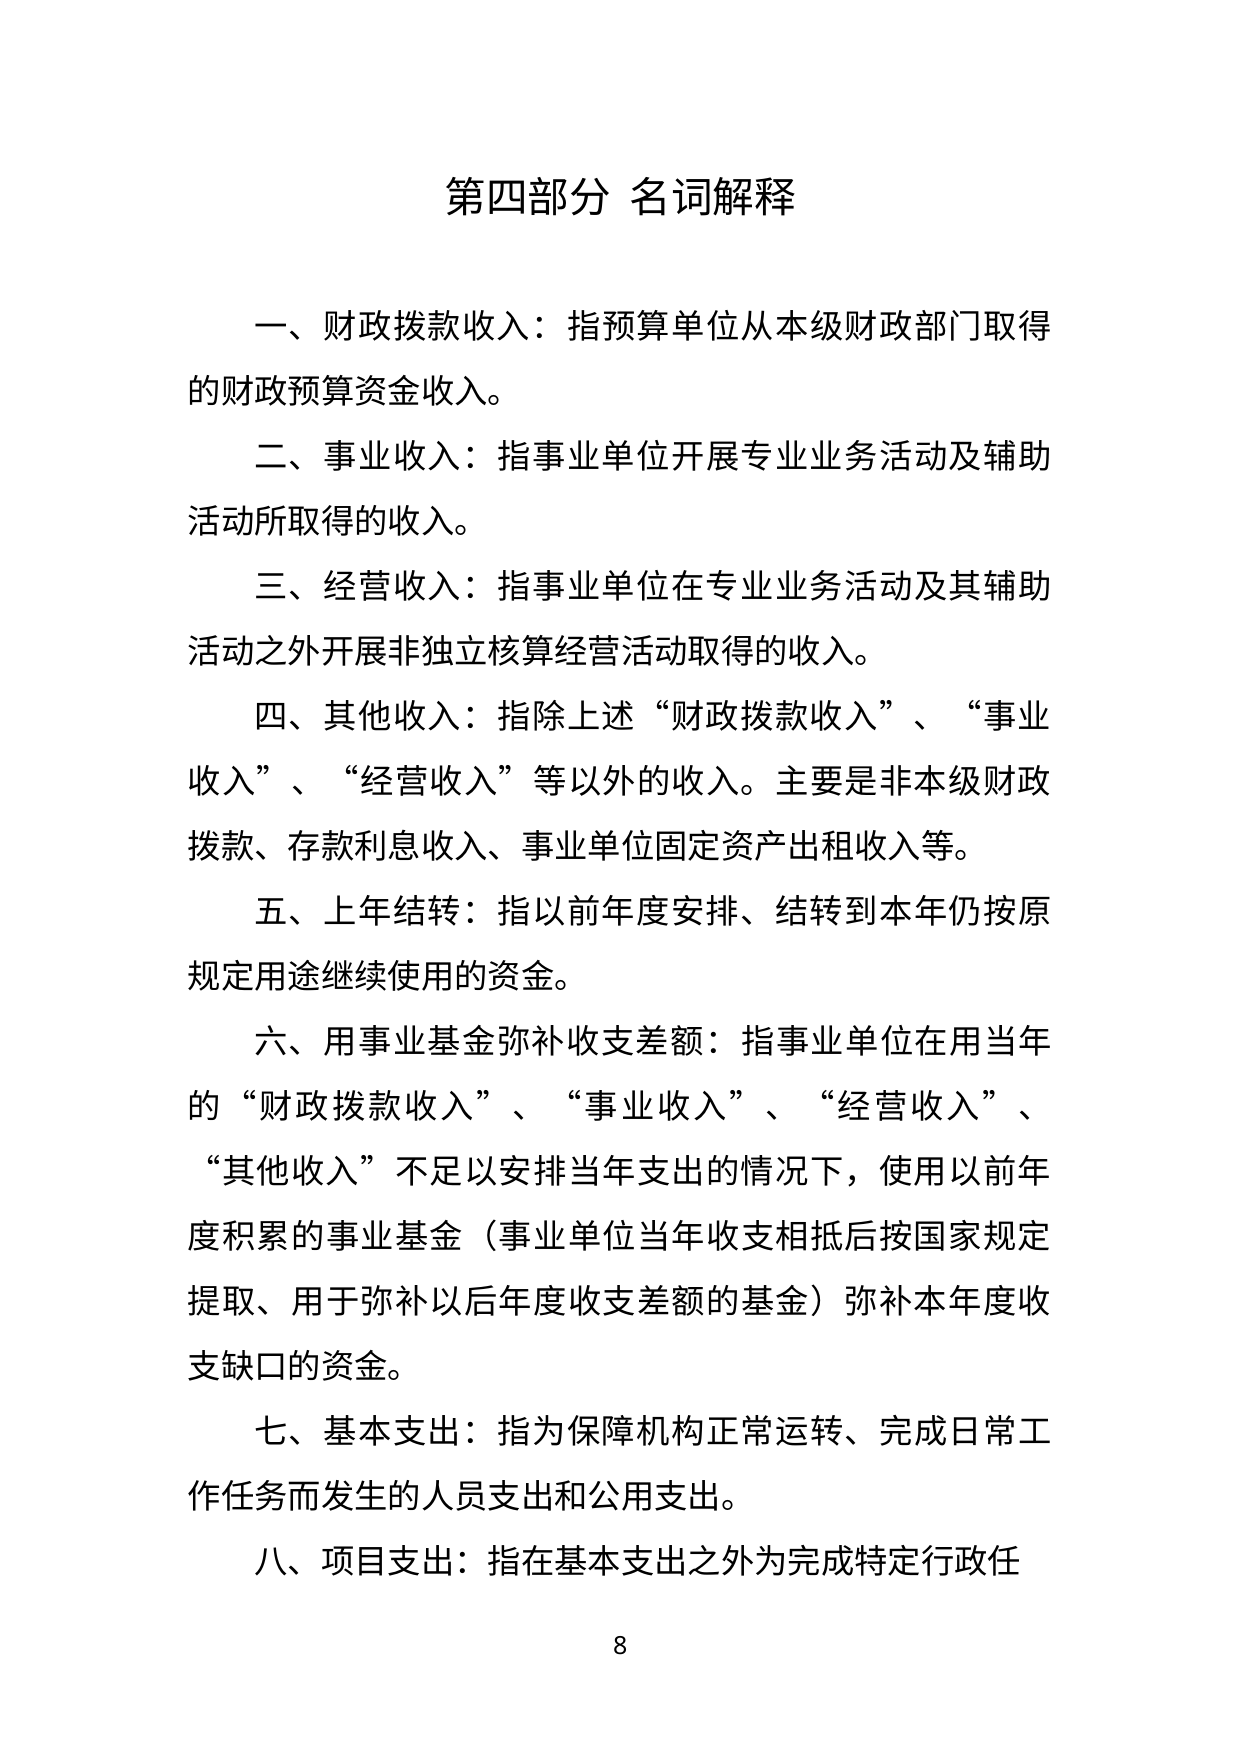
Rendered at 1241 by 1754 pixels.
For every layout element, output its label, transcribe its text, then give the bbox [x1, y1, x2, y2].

text 六、用事业基金弥补收支差额：指事业单位在用当年的“财政拨款收入”、“事业收入”、“经营收入”、“其他收入”不足以安排当年支出的情况下，使用以前年度积累的事业基金（事业单位当年收支相抵后按国家规定提取、用于弥补以后年度收支差额的基金）弥补本年度收支缺口的资金。 [187, 1007, 1053, 1397]
text 第四部分 名词解释 [187, 162, 1053, 227]
text 五、上年结转：指以前年度安排、结转到本年仍按原规定用途继续使用的资金。 [187, 877, 1053, 1007]
text 四、其他收入：指除上述“财政拨款收入”、“事业收入”、“经营收入”等以外的收入。主要是非本级财政拨款、存款利息收入、事业单位固定资产出租收入等。 [187, 682, 1053, 877]
text 一、财政拨款收入：指预算单位从本级财政部门取得的财政预算资金收入。 [187, 292, 1053, 422]
text 二、事业收入：指事业单位开展专业业务活动及辅助活动所取得的收入。 [187, 422, 1053, 552]
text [187, 1527, 1053, 1592]
text 七、基本支出：指为保障机构正常运转、完成日常工作任务而发生的人员支出和公用支出。 [187, 1397, 1053, 1527]
text 三、经营收入：指事业单位在专业业务活动及其辅助活动之外开展非独立核算经营活动取得的收入。 [187, 552, 1053, 682]
